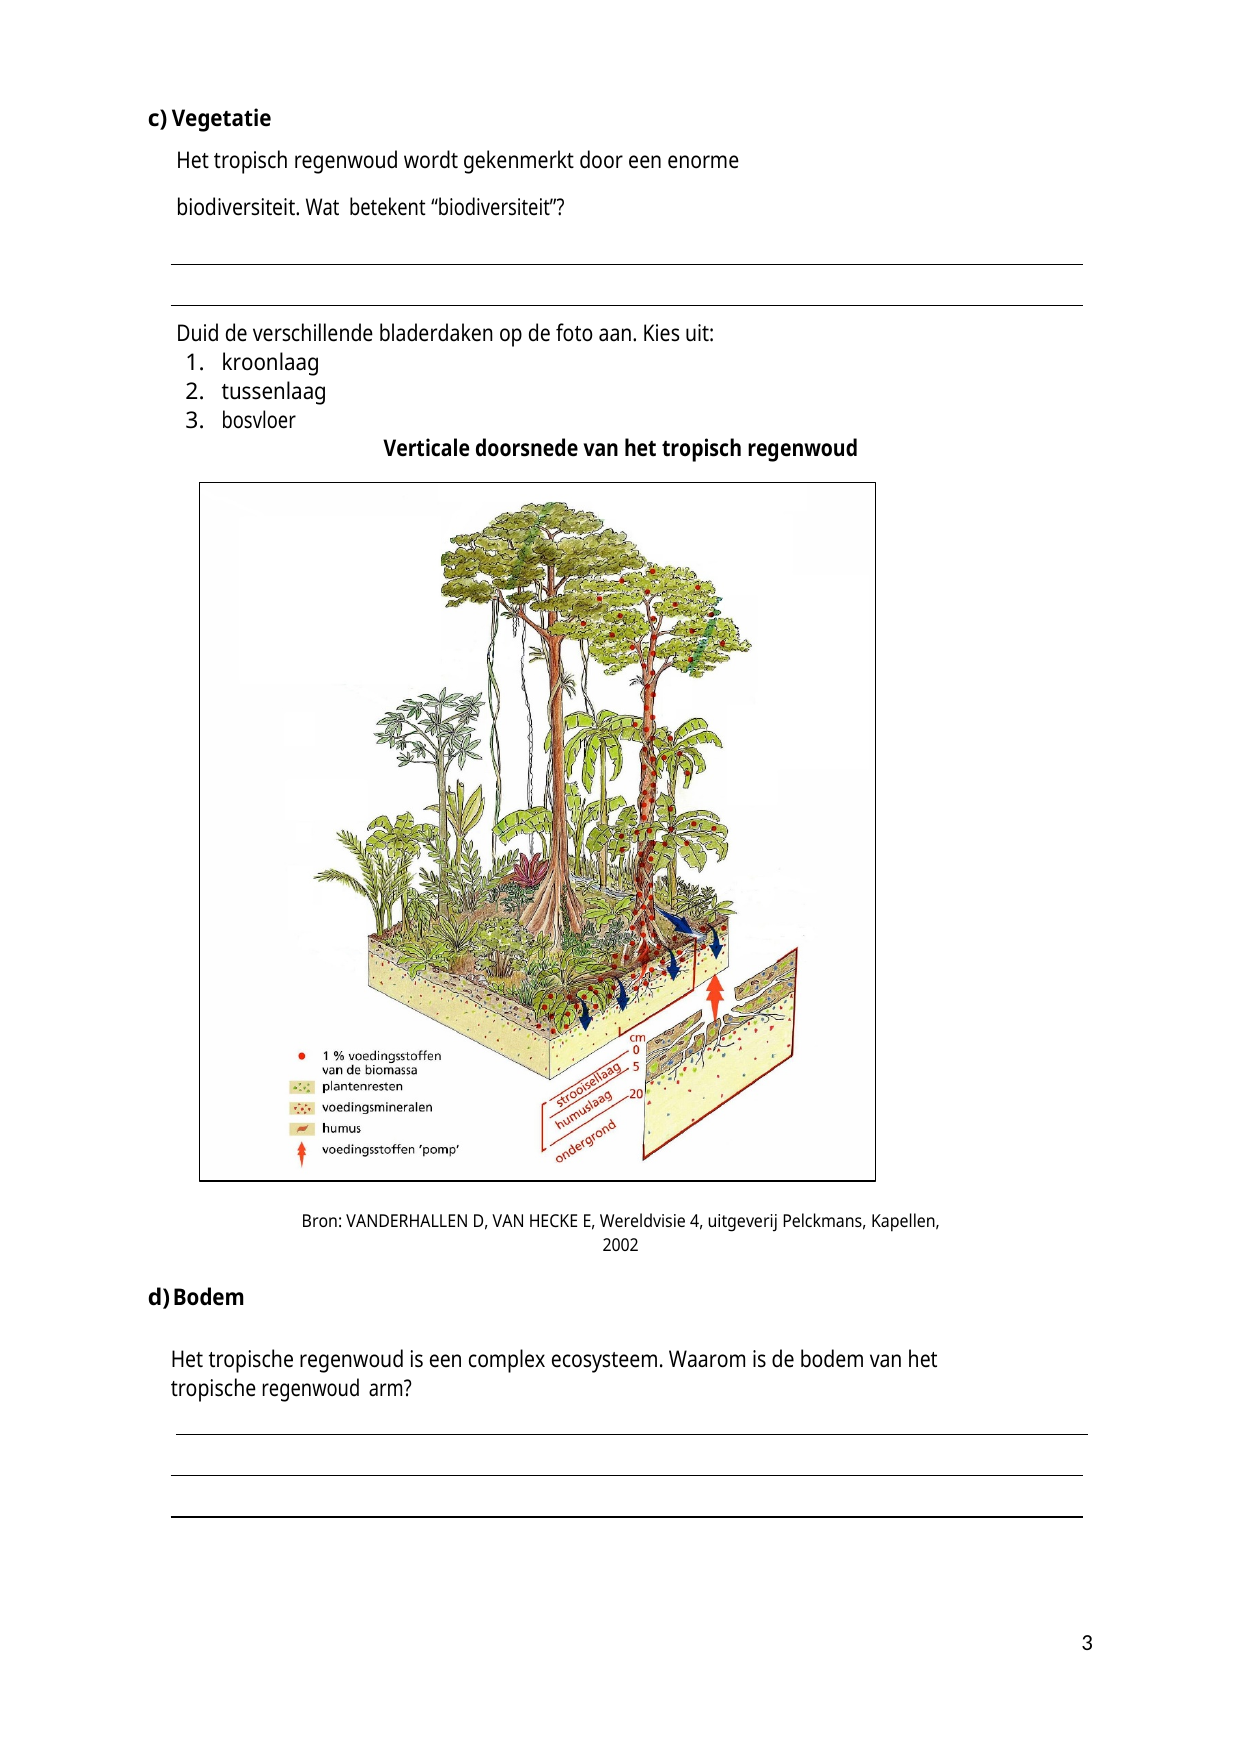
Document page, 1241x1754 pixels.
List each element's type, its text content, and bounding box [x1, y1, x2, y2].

list tussenlaag [185, 376, 1105, 405]
text Het tropische regenwoud is een complex ecosysteem. Waarom is de bodem van het tropische regenwoud arm? [171, 1345, 1027, 1402]
text Bron: VANDERHALLEN D, VAN HECKE E, Wereldvisie 4, uitgeverij Pelckmans, Kapellen, 2002 [293, 1208, 948, 1257]
picture [200, 483, 875, 1180]
text Het tropisch regenwoud wordt gekenmerkt door een enorme biodiversiteit. Wat betekent “biodiversiteit”? [176, 144, 851, 222]
subtitle Verticale doorsnede van het tropisch regenwoud [293, 434, 948, 462]
subtitle Vegetatie [148, 102, 1105, 133]
text Duid de verschillende bladerdaken op de foto aan. Kies uit: [176, 316, 851, 348]
subtitle Bodem [148, 1281, 1105, 1312]
list bosvloer [185, 405, 1105, 434]
list kroonlaag [185, 348, 1105, 376]
